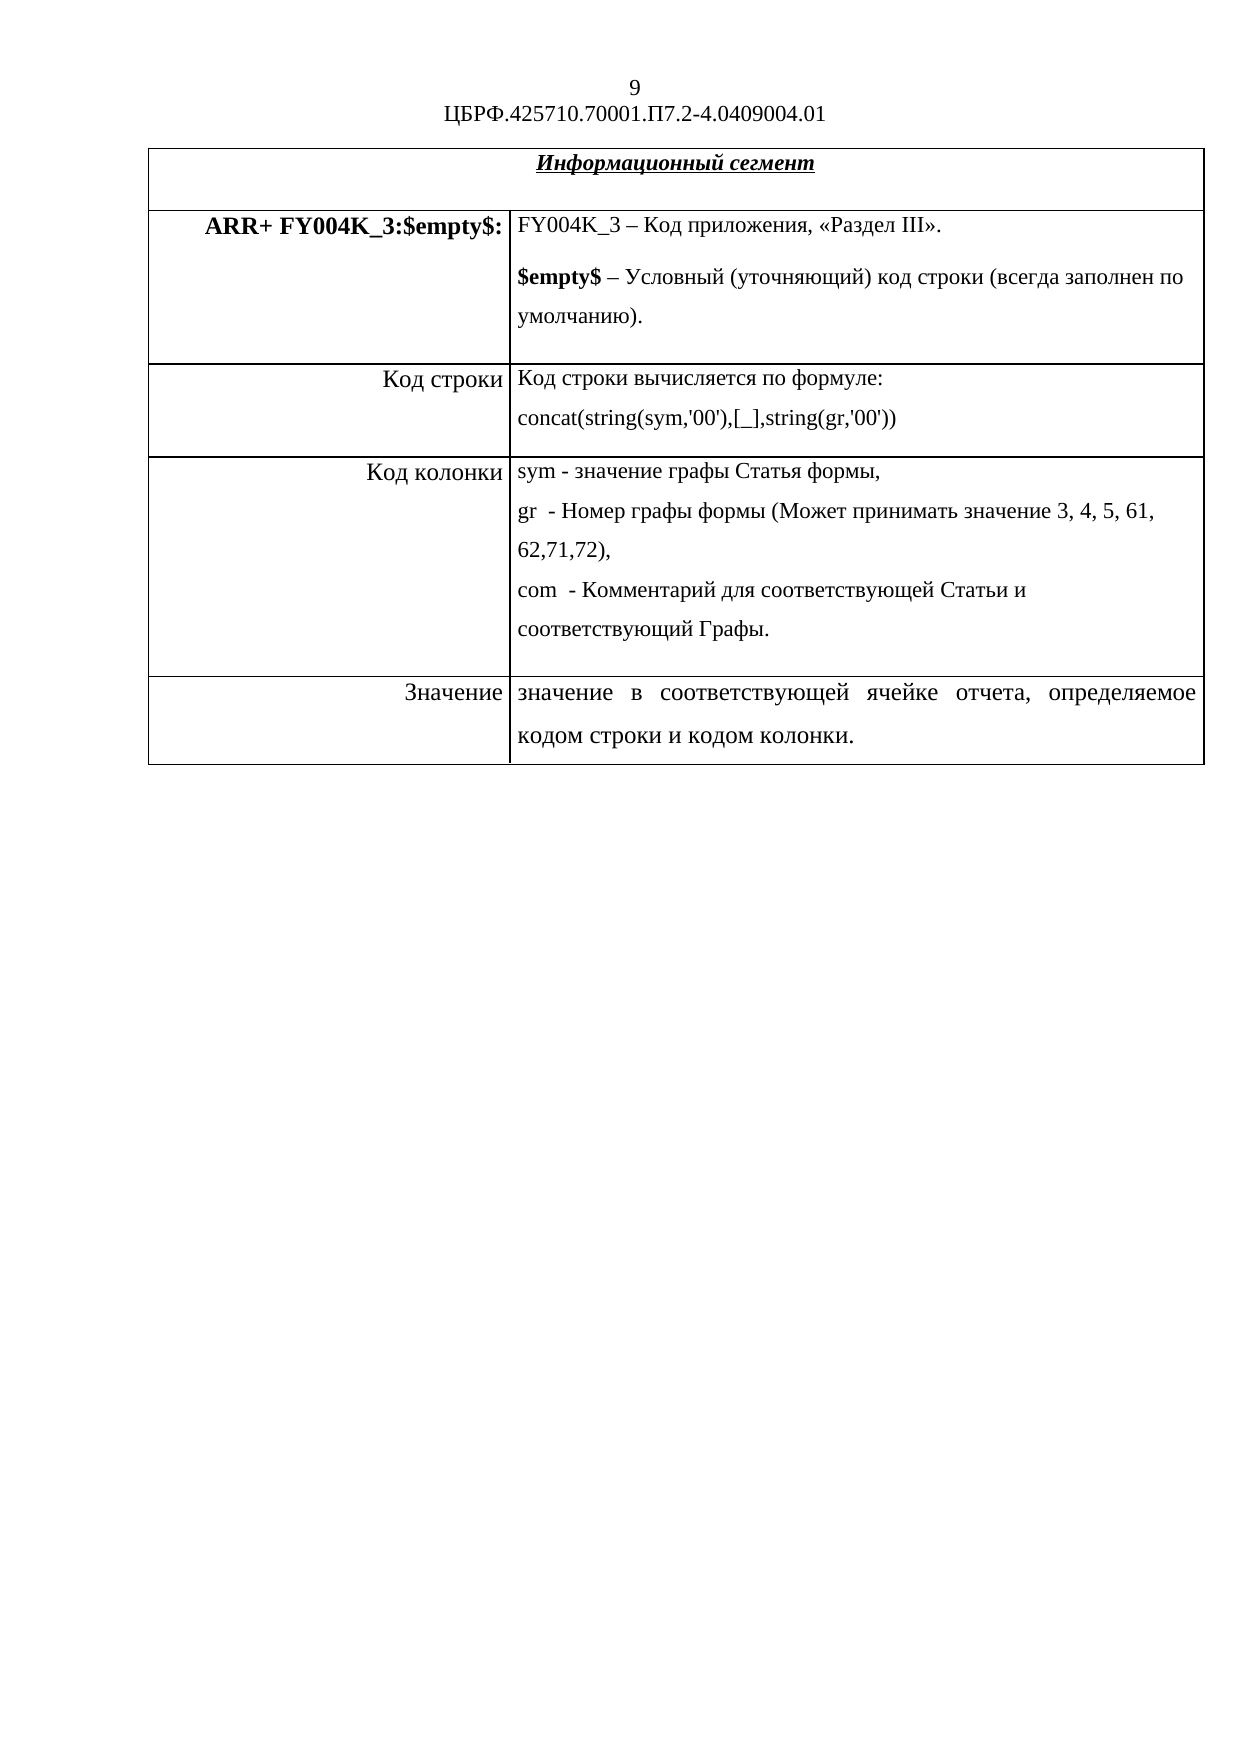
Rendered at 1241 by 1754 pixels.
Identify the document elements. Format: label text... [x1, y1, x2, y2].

table_cell sym - значение графы Статья формы, gr - Номер графы формы (Может принимать значение 3, 4, 5, 61, 62,71,72), com - Комментарий для соответствующей Статьи и соответствующий Графы. [511, 458, 1203, 676]
table_cell FY004K_3 – Код приложения, «Раздел III». $empty$ – Условный (уточняющий) код строки (всегда заполнен по умолчанию). [511, 211, 1203, 363]
table_cell Код колонки [149, 458, 509, 676]
table_cell ARR+ FY004K_3:$empty$: [149, 211, 509, 363]
table_cell Значение [149, 677, 509, 763]
table_header Информационный сегмент [149, 149, 1203, 209]
table_cell Код строки [149, 365, 509, 456]
table_cell значение в соответствующей ячейке отчета, определяемое кодом строки и кодом колонки. [511, 677, 1203, 763]
table_cell Код строки вычисляется по формуле: concat(string(sym,'00'),[_],string(gr,'00')) [511, 365, 1203, 456]
